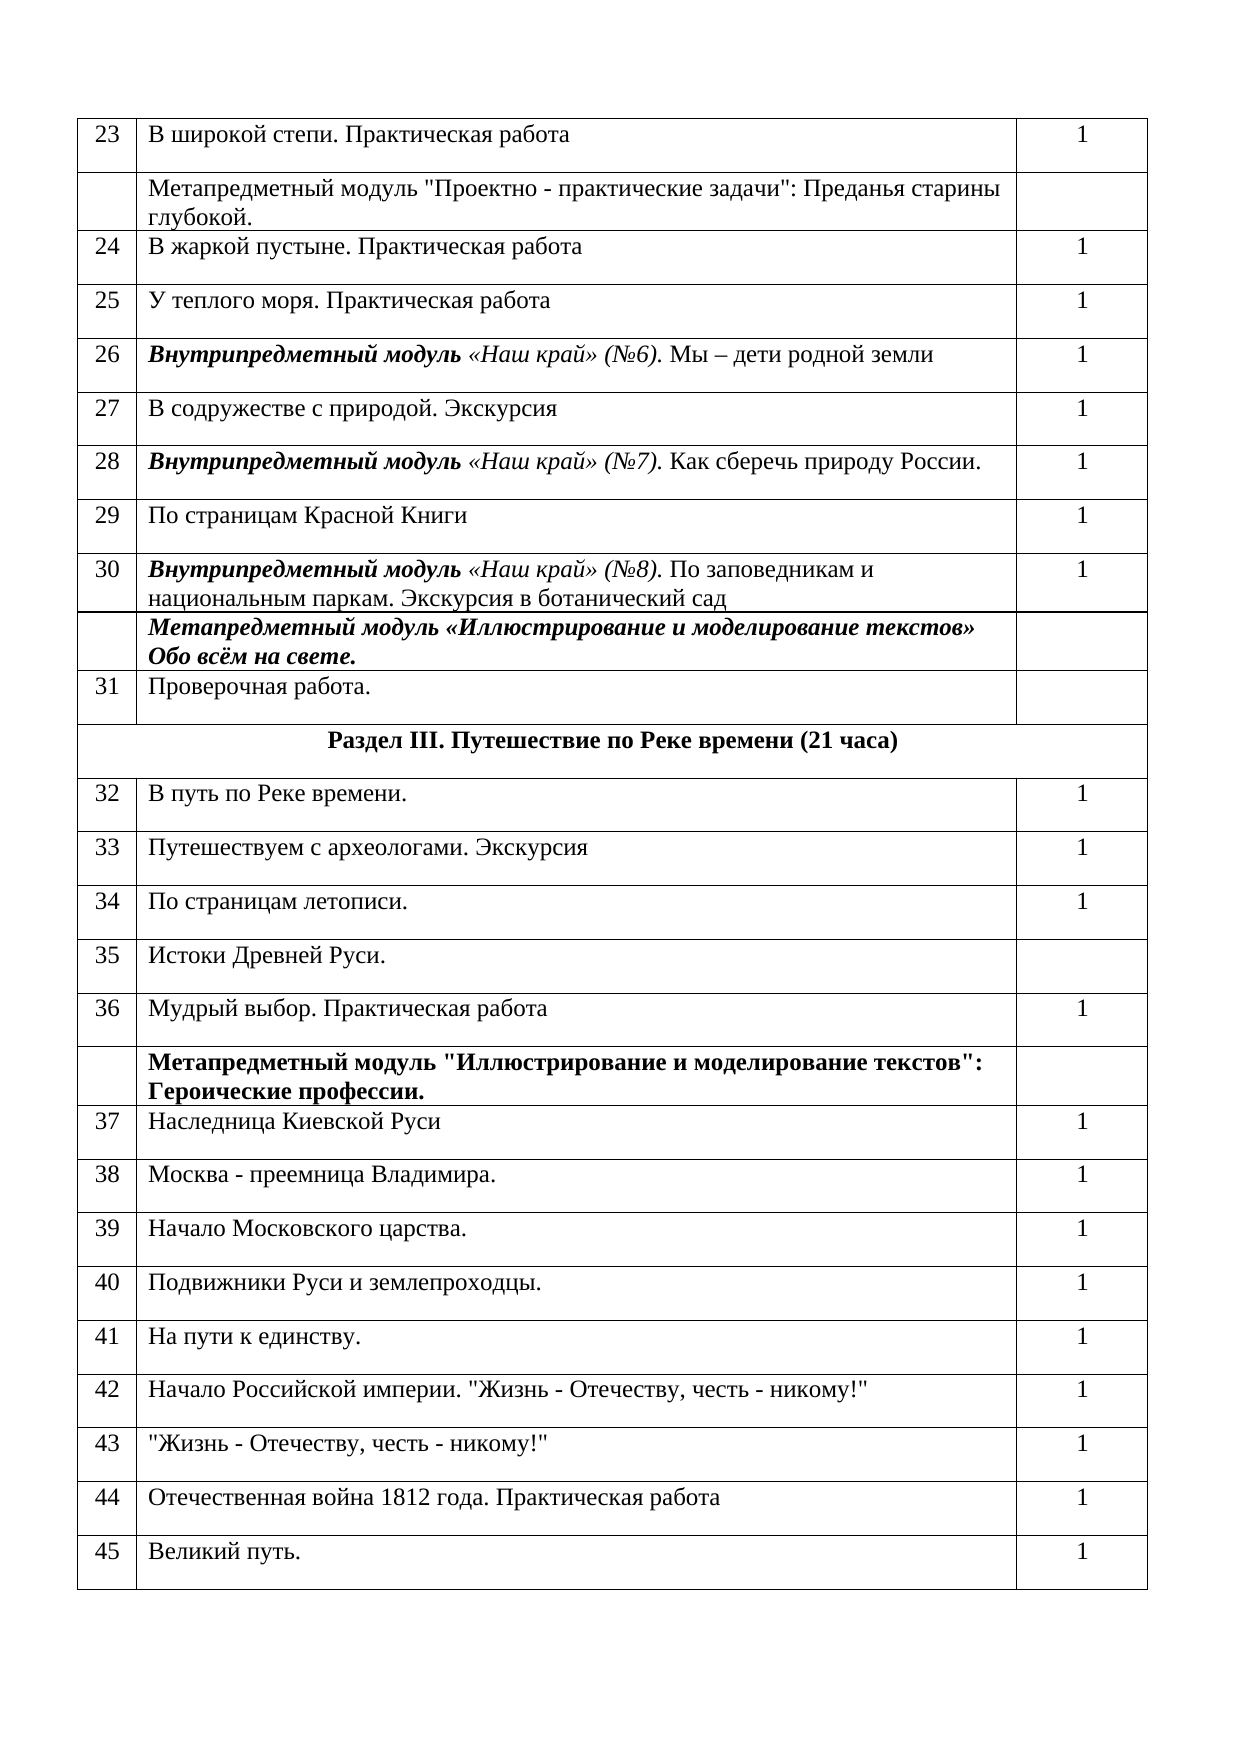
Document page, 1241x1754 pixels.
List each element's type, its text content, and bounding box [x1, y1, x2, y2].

table_cell 1 [1017, 1428, 1147, 1481]
table_cell 38 [78, 1160, 136, 1212]
table_cell 37 [78, 1106, 136, 1158]
table_cell [1017, 613, 1147, 670]
table_cell 25 [78, 285, 136, 338]
table_cell 1 [1017, 1375, 1147, 1427]
table_cell 35 [78, 940, 136, 992]
table_cell 29 [78, 500, 136, 553]
table_cell 45 [78, 1536, 136, 1588]
table_cell 42 [78, 1375, 136, 1427]
table_cell "Жизнь - Отечеству, честь - никому!" [137, 1428, 1016, 1481]
table_cell 1 [1017, 1106, 1147, 1158]
table_cell 1 [1017, 339, 1147, 392]
table_cell 30 [78, 554, 136, 611]
table_cell 1 [1017, 554, 1147, 611]
table_cell Подвижники Руси и землепроходцы. [137, 1267, 1016, 1320]
table_cell 1 [1017, 1160, 1147, 1212]
table_cell 1 [1017, 994, 1147, 1046]
table_cell 1 [1017, 886, 1147, 939]
table_cell [1017, 671, 1147, 724]
table_cell 1 [1017, 285, 1147, 338]
table_cell Внутрипредметный модуль «Наш край» (№7). Как сберечь природу России. [137, 446, 1016, 499]
table_cell 1 [1017, 500, 1147, 553]
table_cell 32 [78, 779, 136, 831]
table_cell Начало Российской империи. "Жизнь - Отечеству, честь - никому!" [137, 1375, 1016, 1427]
table_cell 1 [1017, 1482, 1147, 1535]
table_cell По страницам летописи. [137, 886, 1016, 939]
table_cell 31 [78, 671, 136, 724]
table_cell 26 [78, 339, 136, 392]
table_cell Москва - преемница Владимира. [137, 1160, 1016, 1212]
table_cell Путешествуем с археологами. Экскурсия [137, 832, 1016, 885]
table_cell Великий путь. [137, 1536, 1016, 1588]
table_cell 28 [78, 446, 136, 499]
table_cell Проверочная работа. [137, 671, 1016, 724]
table_cell 1 [1017, 779, 1147, 831]
table_cell Наследница Киевской Руси [137, 1106, 1016, 1158]
table_cell Метапредметный модуль "Иллюстрирование и моделирование текстов": Героические профессии. [137, 1047, 1016, 1105]
table_cell 33 [78, 832, 136, 885]
table_cell У теплого моря. Практическая работа [137, 285, 1016, 338]
table_cell [1017, 173, 1147, 230]
table_cell 1 [1017, 1536, 1147, 1588]
table_cell Отечественная война 1812 года. Практическая работа [137, 1482, 1016, 1535]
table_cell В путь по Реке времени. [137, 779, 1016, 831]
table_cell [78, 173, 136, 230]
table_cell 1 [1017, 1321, 1147, 1373]
table_cell В широкой степи. Практическая работа [137, 119, 1016, 172]
table_cell 41 [78, 1321, 136, 1373]
table_cell 1 [1017, 231, 1147, 284]
table_cell Внутрипредметный модуль «Наш край» (№8). По заповедникам и национальным паркам. Экскурсия в ботанический сад [137, 554, 1016, 611]
table_cell Метапредметный модуль «Иллюстрирование и моделирование текстов» Обо всём на свете. [137, 613, 1016, 670]
table_cell [78, 1047, 136, 1105]
table_cell 39 [78, 1213, 136, 1266]
table_cell Начало Московского царства. [137, 1213, 1016, 1266]
table_cell 44 [78, 1482, 136, 1535]
table_cell 43 [78, 1428, 136, 1481]
table_cell 27 [78, 393, 136, 445]
table_cell 1 [1017, 119, 1147, 172]
table_cell В жаркой пустыне. Практическая работа [137, 231, 1016, 284]
table_cell 1 [1017, 832, 1147, 885]
table_cell На пути к единству. [137, 1321, 1016, 1373]
table_cell 1 [1017, 1267, 1147, 1320]
table_cell [1017, 1047, 1147, 1105]
table_cell 1 [1017, 393, 1147, 445]
table_cell 1 [1017, 446, 1147, 499]
table_cell [1017, 940, 1147, 992]
table_cell Истоки Древней Руси. [137, 940, 1016, 992]
table_cell 34 [78, 886, 136, 939]
table_cell Внутрипредметный модуль «Наш край» (№6). Мы – дети родной земли [137, 339, 1016, 392]
table_cell 36 [78, 994, 136, 1046]
table_cell Метапредметный модуль "Проектно - практические задачи": Преданья старины глубокой. [137, 173, 1016, 230]
table_cell Мудрый выбор. Практическая работа [137, 994, 1016, 1046]
table_cell Раздел III. Путешествие по Реке времени (21 часа) [78, 725, 1147, 777]
table_cell По страницам Красной Книги [137, 500, 1016, 553]
table_cell 40 [78, 1267, 136, 1320]
table_cell В содружестве с природой. Экскурсия [137, 393, 1016, 445]
table_cell 24 [78, 231, 136, 284]
table_cell [78, 613, 136, 670]
table_cell 23 [78, 119, 136, 172]
table_cell 1 [1017, 1213, 1147, 1266]
